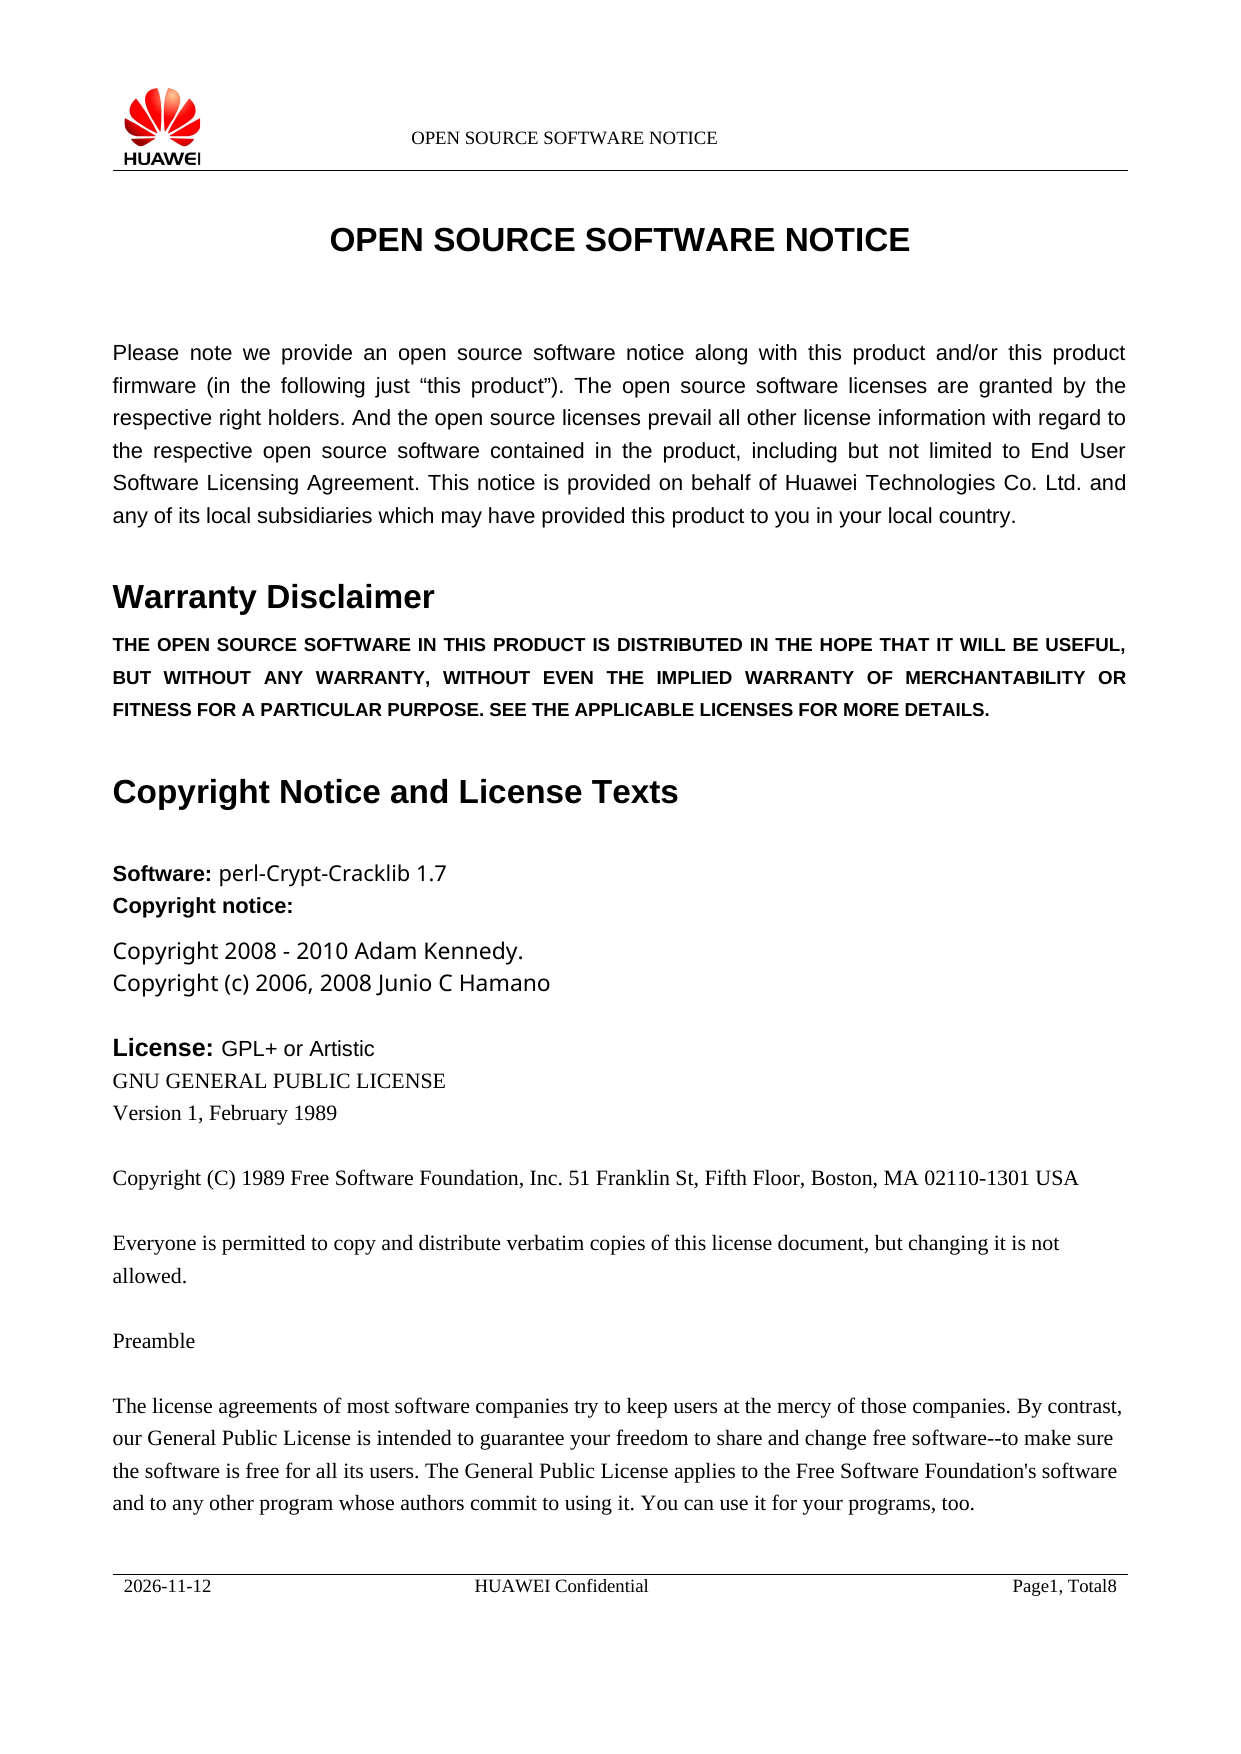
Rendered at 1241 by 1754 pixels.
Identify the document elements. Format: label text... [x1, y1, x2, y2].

text License: GPL+ or Artistic [112, 1031, 1128, 1064]
picture [124, 88, 201, 165]
title Software: perl-Crypt-Cracklib 1.7 [112, 856, 1128, 889]
text OPEN SOURCE SOFTWARE NOTICE [112, 206, 1128, 271]
text Copyright Notice and License Texts [112, 759, 1128, 824]
text Copyright notice: [112, 889, 1128, 921]
text Copyright 2008 - 2010 Adam Kennedy. Copyright (c) 2006, 2008 Junio C Hamano [112, 934, 1128, 1031]
text Warranty Disclaimer [112, 564, 1128, 629]
text The open source software in this product is distributed in the hope that it will be useful, but WITHOUT ANY WARRANTY, without even the implied warranty of MERCHANTABILITY or FITNESS FOR A PARTICULAR PURPOSE. See the applicable licenses for more details. [112, 629, 1128, 726]
text Please note we provide an open source software notice along with this product and/or this product firmware (in the following just “this product”). The open source software licenses are granted by the respective right holders. And the open source licenses prevail all other license information with regard to the respective open source software contained in the product, including but not limited to End User Software Licensing Agreement. This notice is provided on behalf of Huawei Technologies Co. Ltd. and any of its local subsidiaries which may have provided this product to you in your local country. [112, 336, 1128, 531]
